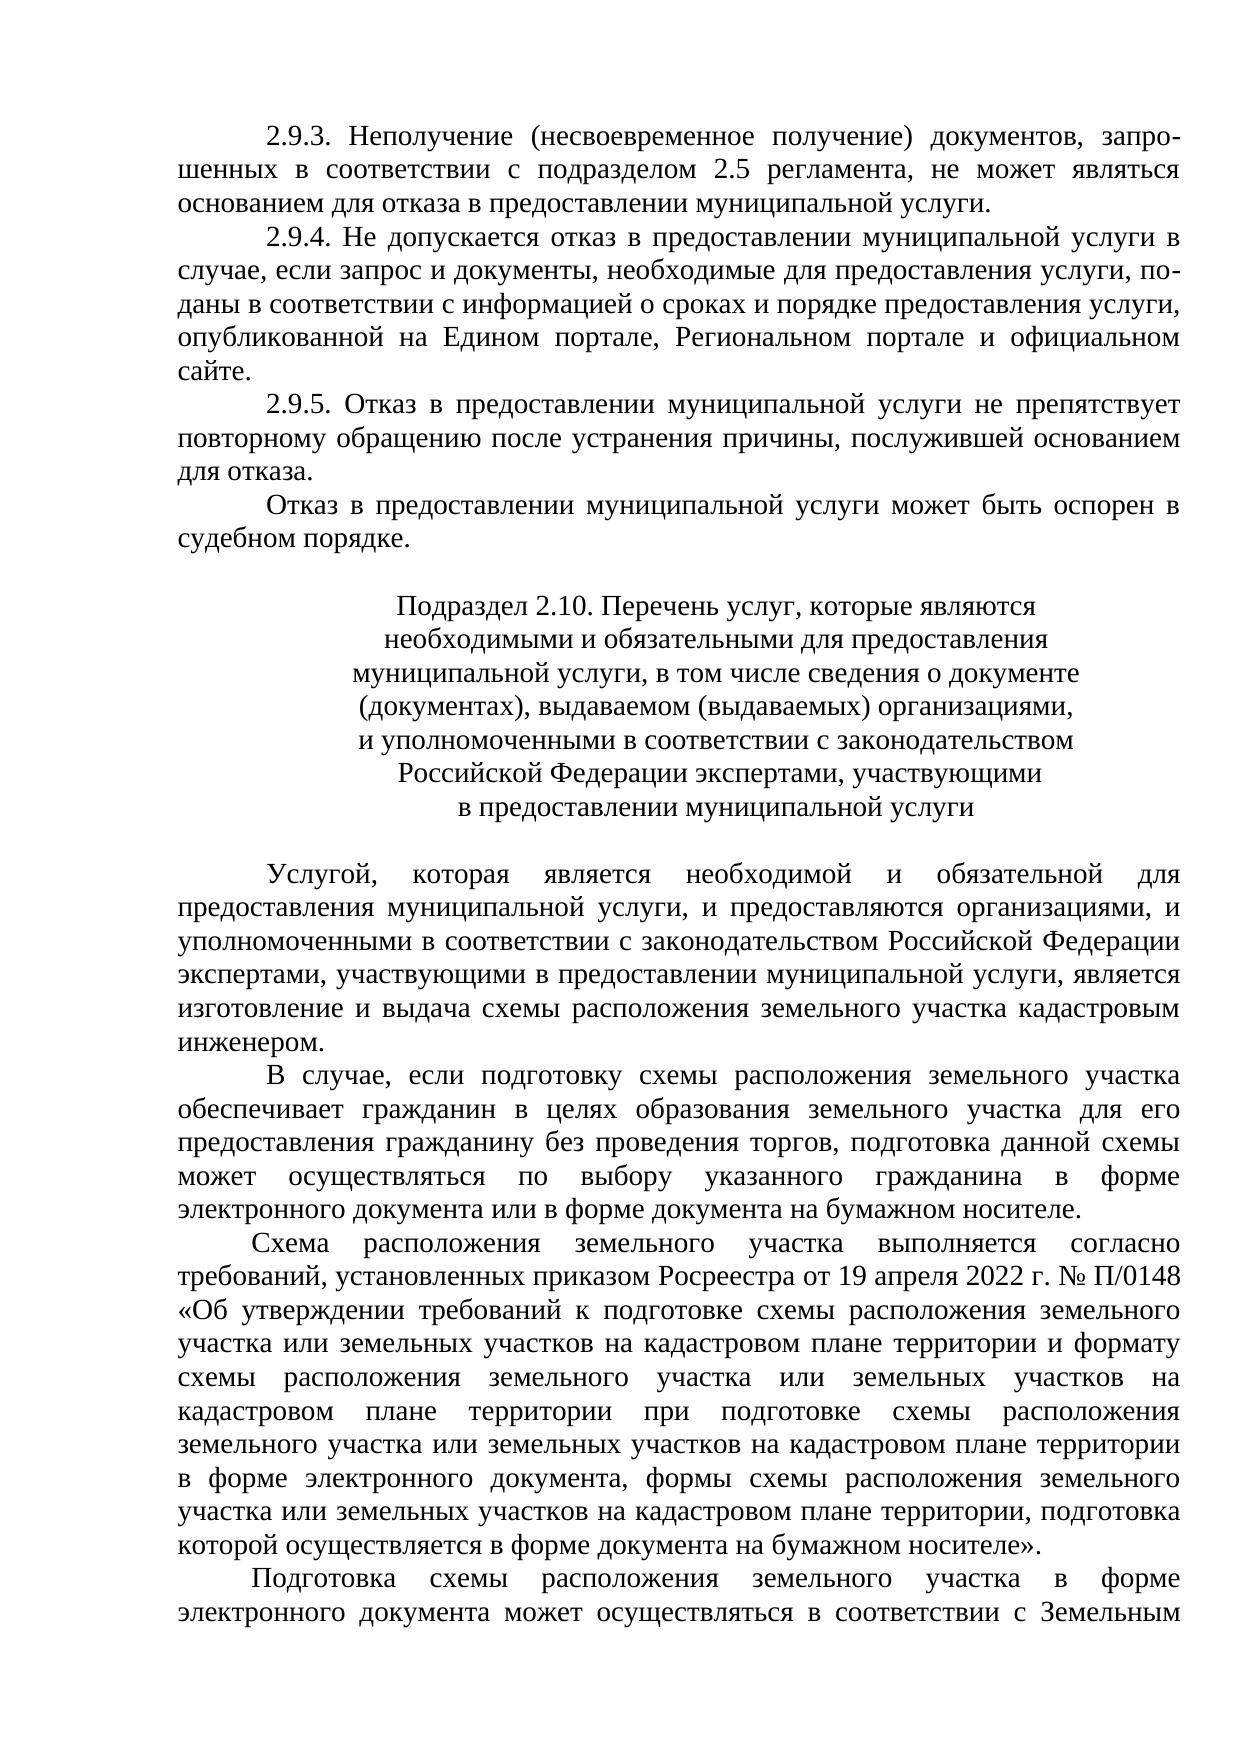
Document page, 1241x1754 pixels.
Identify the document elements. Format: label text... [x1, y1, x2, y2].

text 2.9.4. Не допускается отказ в предоставлении муниципальной услуги в случае, если запрос и документы, необходимые для предоставления услуги, поданы в соответствии с информацией о сроках и порядке предоставления услуги, опубликованной на Едином портале, Региональном портале и официальном сайте. [177, 219, 1181, 386]
text Отказ в предоставлении муниципальной услуги может быть оспорен в судебном порядке. [177, 487, 1181, 554]
text необходимыми и обязательными для предоставления [177, 621, 1181, 655]
text 2.9.3. Неполучение (несвоевременное получение) документов, запрошенных в соответствии с подразделом 2.5 регламента, не может являться основанием для отказа в предоставлении муниципальной услуги. [177, 118, 1181, 219]
text Услугой, которая является необходимой и обязательной для предоставления муниципальной услуги, и предоставляются организациями, и уполномоченными в соответствии с законодательством Российской Федерации экспертами, участвующими в предоставлении муниципальной услуги, является изготовление и выдача схемы расположения земельного участка кадастровым инженером. [177, 856, 1181, 1057]
text и уполномоченными в соответствии с законодательством [177, 722, 1181, 755]
text муниципальной услуги, в том числе сведения о документе [177, 655, 1181, 688]
text Схема расположения земельного участка выполняется согласно требований, установленных приказом Росреестра от 19 апреля 2022 г. № П/0148 «Об утверждении требований к подготовке схемы расположения земельного участка или земельных участков на кадастровом плане территории и формату схемы расположения земельного участка или земельных участков на кадастровом плане территории при подготовке схемы расположения земельного участка или земельных участков на кадастровом плане территории в форме электронного документа, формы схемы расположения земельного участка или земельных участков на кадастровом плане территории, подготовка которой осуществляется в форме документа на бумажном носителе». [177, 1225, 1181, 1560]
text Подраздел 2.10. Перечень услуг, которые являются [177, 588, 1181, 621]
text 2.9.5. Отказ в предоставлении муниципальной услуги не препятствует повторному обращению после устранения причины, послужившей основанием для отказа. [177, 386, 1181, 487]
text (документах), выдаваемом (выдаваемых) организациями, [177, 688, 1181, 722]
text В случае, если подготовку схемы расположения земельного участка обеспечивает гражданин в целях образования земельного участка для его предоставления гражданину без проведения торгов, подготовка данной схемы может осуществляться по выбору указанного гражданина в форме электронного документа или в форме документа на бумажном носителе. [177, 1057, 1181, 1225]
text в предоставлении муниципальной услуги [177, 789, 1181, 822]
text Российской Федерации экспертами, участвующими [177, 755, 1181, 789]
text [177, 1560, 1181, 1627]
